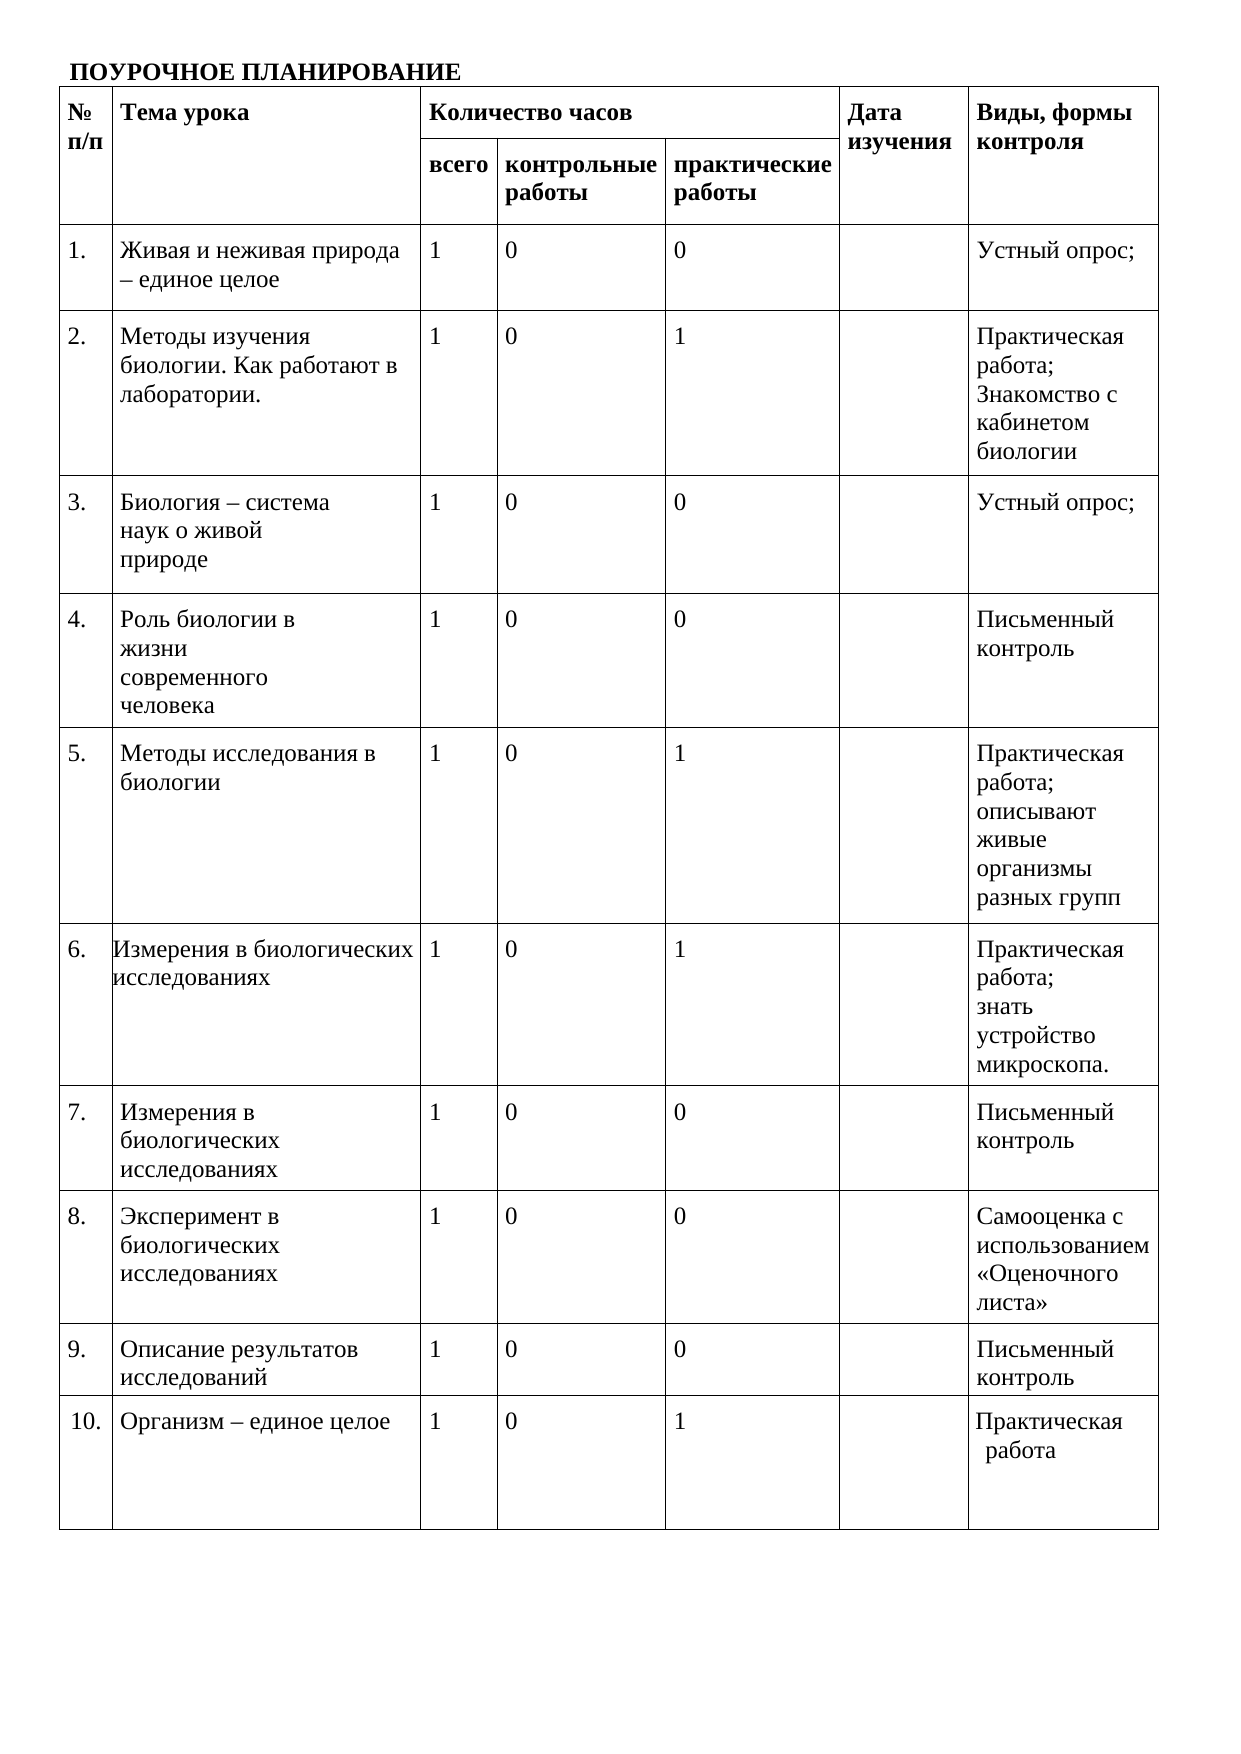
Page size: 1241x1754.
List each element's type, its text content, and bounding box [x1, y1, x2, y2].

table_cell 8. [60, 1191, 112, 1322]
table_cell 1 [421, 1324, 497, 1395]
table_cell 0 [666, 476, 839, 593]
table_cell 1 [421, 1086, 497, 1190]
table_cell 0 [666, 1191, 839, 1322]
table_cell 0 [498, 225, 665, 310]
table_cell всего [421, 139, 497, 224]
table_cell Живая и неживая природа – единое целое [113, 225, 420, 310]
table_header № п/п [60, 87, 112, 224]
table_cell 1 [421, 311, 497, 475]
table_cell 0 [498, 924, 665, 1085]
table_cell практические работы [666, 139, 839, 224]
table_cell Практическая работа; знать устройство микроскопа. [969, 924, 1158, 1085]
table_cell 10. [60, 1396, 112, 1529]
table_cell 6. [60, 924, 112, 1085]
table_cell Измерения в биологических исследованиях [113, 924, 420, 1085]
table_cell 9. [60, 1324, 112, 1395]
table_cell 1 [421, 476, 497, 593]
table_cell 7. [60, 1086, 112, 1190]
table_cell 1 [666, 924, 839, 1085]
table_cell 0 [666, 594, 839, 727]
text ПОУРОЧНОЕ ПЛАНИРОВАНИЕ [69, 57, 1172, 86]
table_cell 5. [60, 728, 112, 922]
table_cell [840, 1396, 968, 1529]
table_cell 4. [60, 594, 112, 727]
table_cell 0 [498, 594, 665, 727]
table_cell Биология – система наук о живой природе [113, 476, 420, 593]
table_header Виды, формы контроля [969, 87, 1158, 224]
table_header Количество часов [421, 87, 839, 137]
table_cell 0 [666, 225, 839, 310]
table_cell Измерения в биологических исследованиях [113, 1086, 420, 1190]
table_cell 0 [498, 1191, 665, 1322]
table_cell [840, 311, 968, 475]
table_header Дата изучения [840, 87, 968, 224]
table_cell Письменный контроль [969, 1324, 1158, 1395]
table_cell Описание результатов исследований [113, 1324, 420, 1395]
table_cell 1 [421, 728, 497, 922]
table_cell 0 [498, 311, 665, 475]
table_cell 0 [666, 1086, 839, 1190]
table_cell 0 [666, 1324, 839, 1395]
table_cell [840, 1191, 968, 1322]
table_cell 1 [421, 1396, 497, 1529]
table_cell Организм – единое целое [113, 1396, 420, 1529]
table_cell 0 [498, 1086, 665, 1190]
table_cell 0 [498, 1324, 665, 1395]
table_cell Практическая работа [969, 1396, 1158, 1529]
table_cell 2. [60, 311, 112, 475]
table_cell 1 [666, 1396, 839, 1529]
table_header Тема урока [113, 87, 420, 224]
table_cell 1. [60, 225, 112, 310]
table_cell [840, 594, 968, 727]
table_cell 0 [498, 476, 665, 593]
table_cell Роль биологии в жизни современного человека [113, 594, 420, 727]
table_cell 1 [421, 594, 497, 727]
table_cell 1 [421, 924, 497, 1085]
table_cell [840, 728, 968, 922]
table_cell [840, 924, 968, 1085]
table_cell Письменный контроль [969, 1086, 1158, 1190]
table_cell Практическая работа; Знакомство с кабинетом биологии [969, 311, 1158, 475]
table_cell 1 [421, 225, 497, 310]
table_cell [840, 225, 968, 310]
table_cell [840, 476, 968, 593]
table_cell [840, 1324, 968, 1395]
table_cell 1 [666, 311, 839, 475]
table_cell Практическая работа; описывают живые организмы разных групп [969, 728, 1158, 922]
table_cell 1 [421, 1191, 497, 1322]
table_cell 3. [60, 476, 112, 593]
table_cell контрольные работы [498, 139, 665, 224]
table_cell Самооценка с использованием«Оценочного листа» [969, 1191, 1158, 1322]
table_cell Устный опрос; [969, 476, 1158, 593]
table_cell 0 [498, 728, 665, 922]
table_cell Эксперимент в биологических исследованиях [113, 1191, 420, 1322]
table_cell Методы изучения биологии. Как работают в лаборатории. [113, 311, 420, 475]
table_cell Методы исследования в биологии [113, 728, 420, 922]
table_cell Письменный контроль [969, 594, 1158, 727]
table_cell 0 [498, 1396, 665, 1529]
table_cell [840, 1086, 968, 1190]
table_cell Устный опрос; [969, 225, 1158, 310]
table_cell 1 [666, 728, 839, 922]
